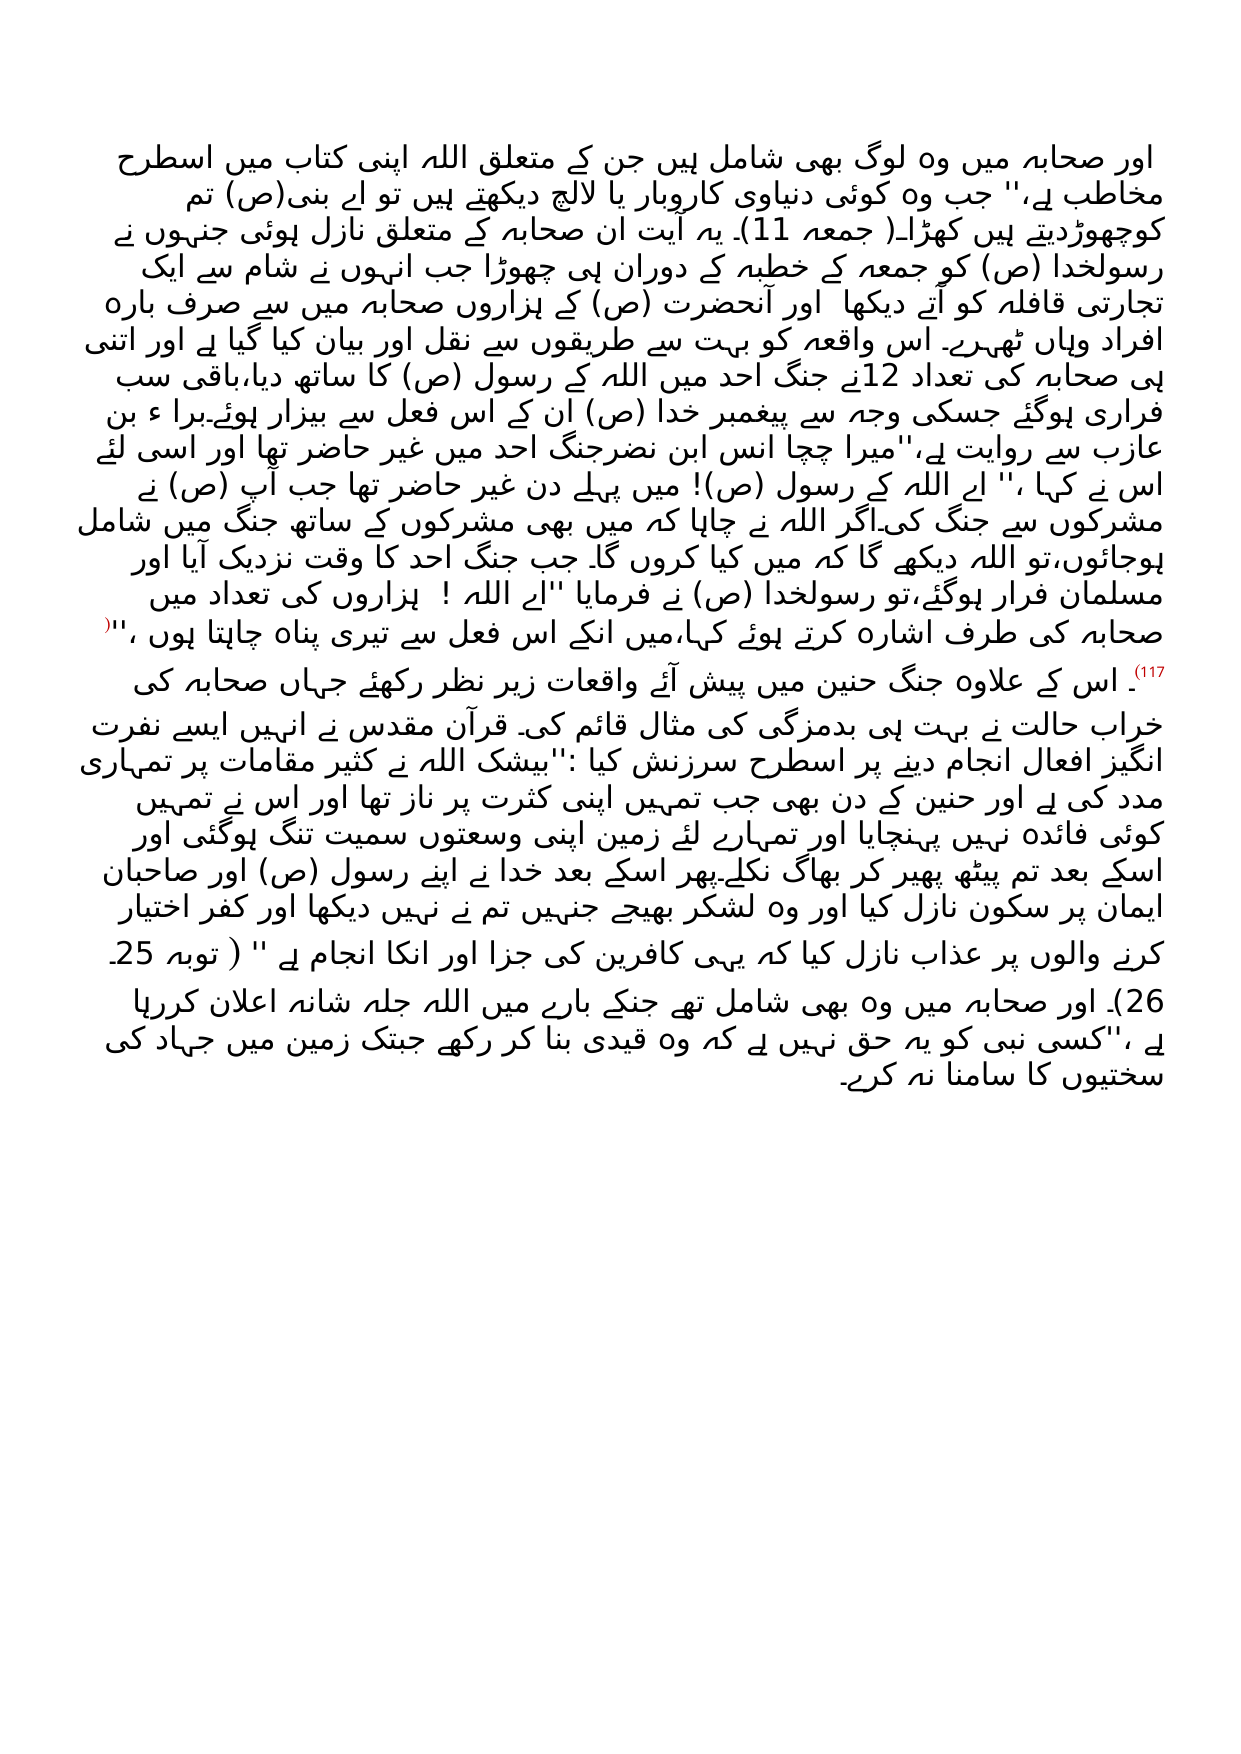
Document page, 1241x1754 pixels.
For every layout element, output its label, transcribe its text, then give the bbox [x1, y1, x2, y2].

text اور صحابہ میں وہ لوگ بھی شامل ہیں جن کے متعلق اللہ اپنی کتاب میں اسطرح مخاطب ہے،'' جب وہ کوئی دنیاوی کاروبار یا لالچ دیکھتے ہیں تو اے بنی(ص) تم کوچھوڑدیتے ہیں کھڑا۔۔( جمعہ 11)۔ یہ آیت ان صحابہ کے متعلق نازل ہوئی جنہوں نے رسولخدا (ص) کو جمعہ کے خطبہ کے دوران ہی چھوڑا جب انہوں نے شام سے ایک تجارتی قافلہ کو آتے دیکھا اور آنحضرت (ص) کے ہزاروں صحابہ میں سے صرف بارہ افراد وہاں ٹھہرے۔ اس واقعہ کو بہت سے طریقوں سے نقل اور بیان کیا گیا ہے اور اتنی ہی صحابہ کی تعداد 12نے جنگ احد میں اللہ کے رسول (ص) کا ساتھ دیا،باقی سب فراری ہوگئے جسکی وجہ سے پیغمبر خدا (ص) ان کے اس فعل سے بیزار ہوئے۔برا ء بن عازب سے روایت ہے،''میرا چچا انس ابن نضرجنگ احد میں غیر حاضر تھا اور اسی لئے اس نے کہا ،'' اے اللہ کے رسول (ص)! میں پہلے دن غیر حاضر تھا جب آپ (ص) نے مشرکوں سے جنگ کی۔اگر اللہ نے چاہا کہ میں بھی مشرکوں کے ساتھ جنگ میں شامل ہوجائوں،تو اللہ دیکھے گا کہ میں کیا کروں گا۔ جب جنگ احد کا وقت نزدیک آیا اور مسلمان فرار ہوگئے،تو رسولخدا (ص) نے فرمایا ''اے اللہ ! ہزاروں کی تعداد میں صحابہ کی طرف اشارہ کرتے ہوئے کہا،میں انکے اس فعل سے تیری پناہ چاہتا ہوں ،''(117)۔ اس کے علاوہ جنگ حنین میں پیش آئے واقعات زیر نظر رکھئے جہاں صحابہ کی خراب حالت نے بہت ہی بدمزگی کی مثال قائم کی۔ قرآن مقدس نے انہیں ایسے نفرت انگیز افعال انجام دینے پر اسطرح سرزنش کیا :''بیشک اللہ نے کثیر مقامات پر تمہاری مدد کی ہے اور حنین کے دن بھی جب تمہیں اپنی کثرت پر ناز تھا اور اس نے تمہیں کوئی فائدہ نہیں پہنچایا اور تمہارے لئے زمین اپنی وسعتوں سمیت تنگ ہوگئی اور اسکے بعد تم پیٹھ پھیر کر بھاگ نکلے۔پھر اسکے بعد خدا نے اپنے رسول (ص) اور صاحبان ایمان پر سکون نازل کیا اور وہ لشکر بھیجے جنہیں تم نے نہیں دیکھا اور کفر اختیار کرنے والوں پر عذاب نازل کیا کہ یہی کافرین کی جزا اور انکا انجام ہے '' ( توبہ 25۔26)۔ اور صحابہ میں وہ بھی شامل تھے جنکے بارے میں اللہ جلہ شانہ اعلان کررہا ہے ،''کسی نبی کو یہ حق نہیں ہے کہ وہ قیدی بنا کر رکھے جبتک زمین میں جہاد کی سختیوں کا سامنا نہ کرے۔ [75, 139, 1165, 1093]
